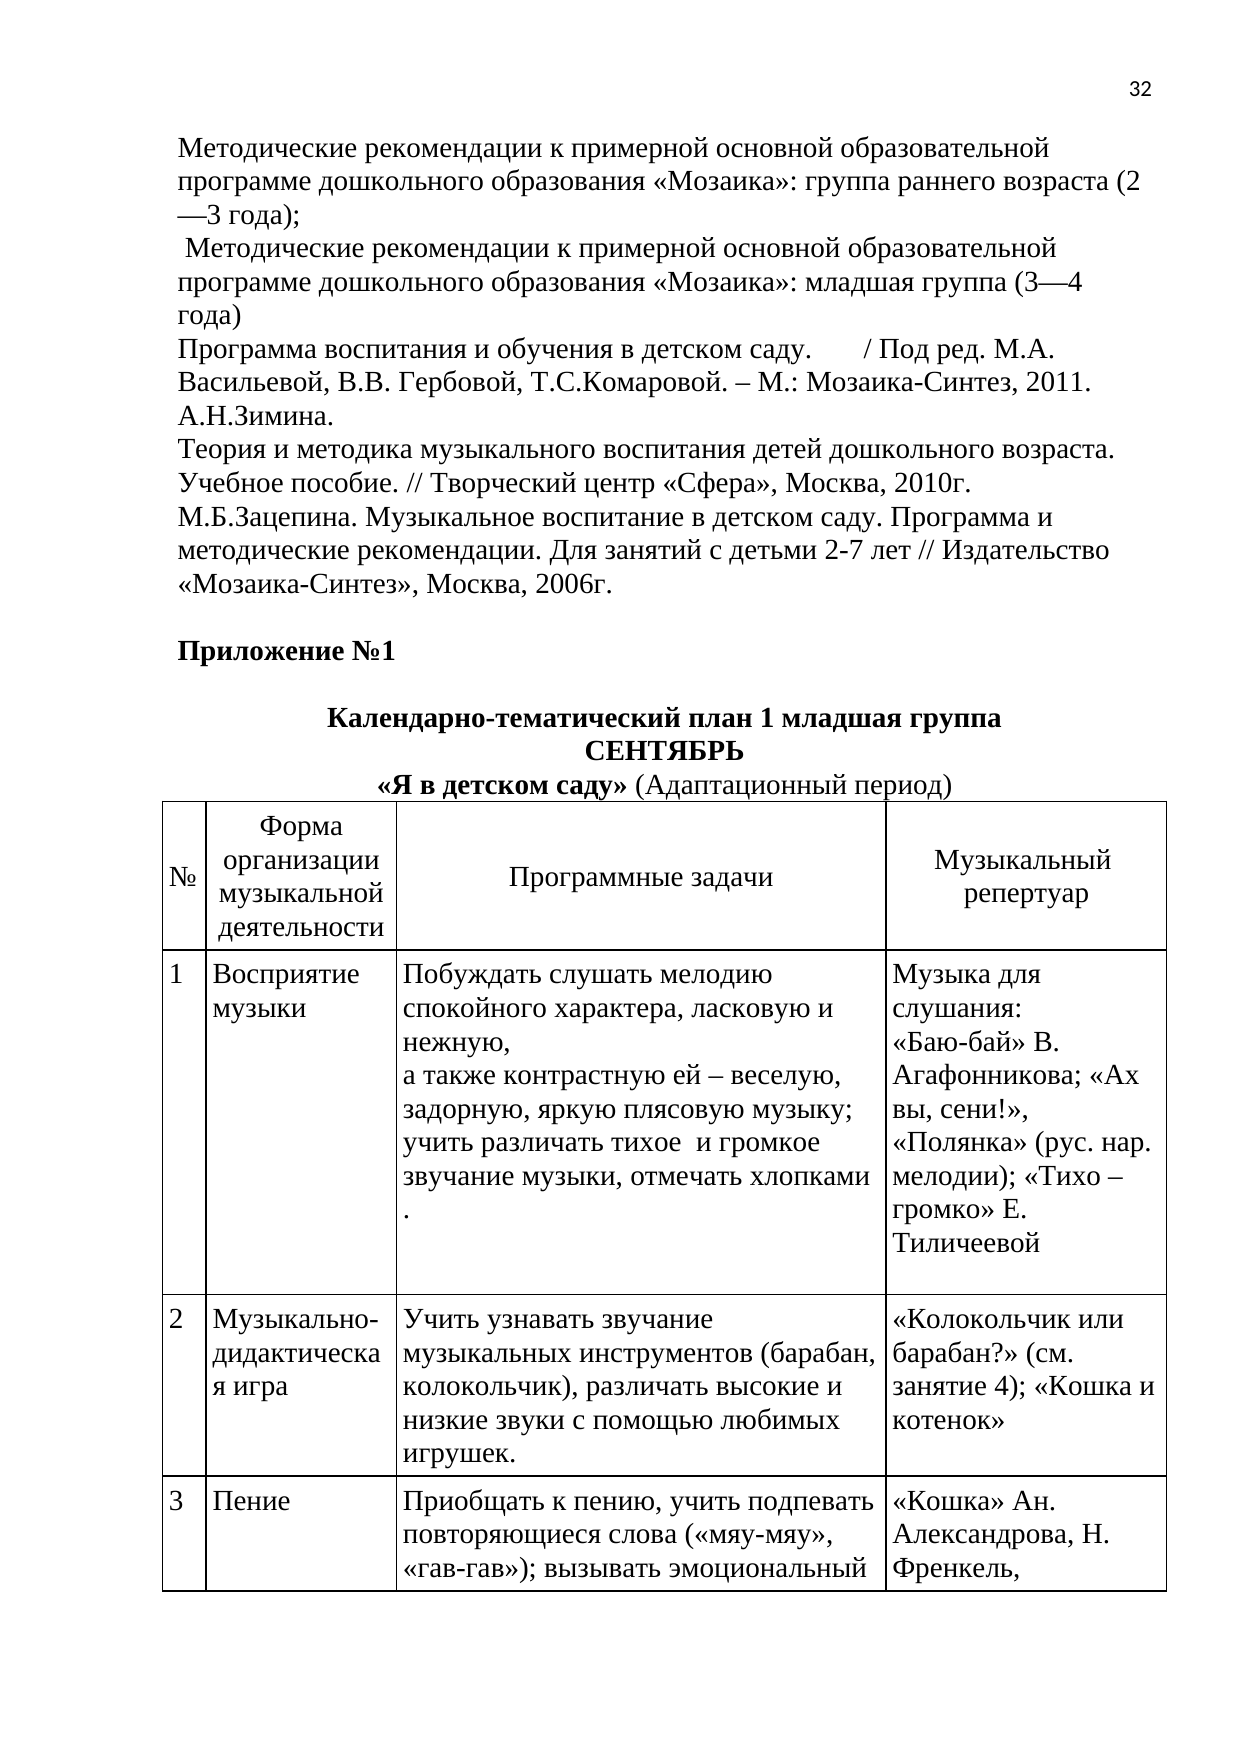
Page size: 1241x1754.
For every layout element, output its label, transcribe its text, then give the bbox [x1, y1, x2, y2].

table_cell 1 [163, 951, 205, 1293]
table_cell «Колокольчик или барабан?» (см. занятие 4); «Кошка и котенок» [887, 1295, 1166, 1475]
table_cell Музыка для слушания: «Баю-бай» В. Агафонникова; «Ах вы, сени!», «Полянка» (рус. нар. мелодии); «Тихо – громко» Е. Тиличеевой [887, 951, 1166, 1293]
table_header Программные задачи [397, 802, 885, 949]
text Программа воспитания и обучения в детском саду. / Под ред. М.А. Васильевой, В.В. Гербовой, Т.С.Комаровой. – М.: Мозаика-Синтез, 2011. [177, 331, 1152, 398]
table_header Музыкальный репертуар [887, 802, 1166, 949]
table_header Форма организации музыкальной деятельности [207, 802, 396, 949]
text А.Н.Зимина. [177, 398, 1152, 432]
table_cell Учить узнавать звучание музыкальных инструментов (барабан, колокольчик), различать высокие и низкие звуки с помощью любимых игрушек. [397, 1295, 885, 1475]
text Календарно-тематический план 1 младшая группа [177, 700, 1152, 733]
text М.Б.Зацепина. Музыкальное воспитание в детском саду. Программа и методические рекомендации. Для занятий с детьми 2-7 лет // Издательство «Мозаика-Синтез», Москва, 2006г. [177, 499, 1152, 599]
text Методические рекомендации к примерной основной образовательной программе дошкольного образования «Мозаика»: группа раннего возраста (2—3 года); [177, 130, 1152, 230]
table_cell 3 [163, 1477, 205, 1590]
text Теория и методика музыкального воспитания детей дошкольного возраста. Учебное пособие. // Творческий центр «Сфера», Москва, 2010г. [177, 432, 1152, 499]
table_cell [397, 1477, 885, 1590]
table_header № [163, 802, 205, 949]
text Приложение №1 [177, 633, 1152, 666]
table_cell Музыкально-дидактическая игра [207, 1295, 396, 1475]
table_cell Побуждать слушать мелодию спокойного характера, ласковую и нежную, а также контрастную ей – веселую, задорную, яркую плясовую музыку; учить различать тихое и громкое звучание музыки, отмечать хлопками . [397, 951, 885, 1293]
table_cell Пение [207, 1477, 396, 1590]
text СЕНТЯБРЬ [177, 733, 1152, 767]
table_cell Восприятие музыки [207, 951, 396, 1293]
text «Я в детском саду» (Адаптационный период) [177, 767, 1152, 801]
table_cell 2 [163, 1295, 205, 1475]
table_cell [887, 1477, 1166, 1590]
text Методические рекомендации к примерной основной образовательной программе дошкольного образования «Мозаика»: младшая группа (3—4 года) [177, 230, 1152, 331]
